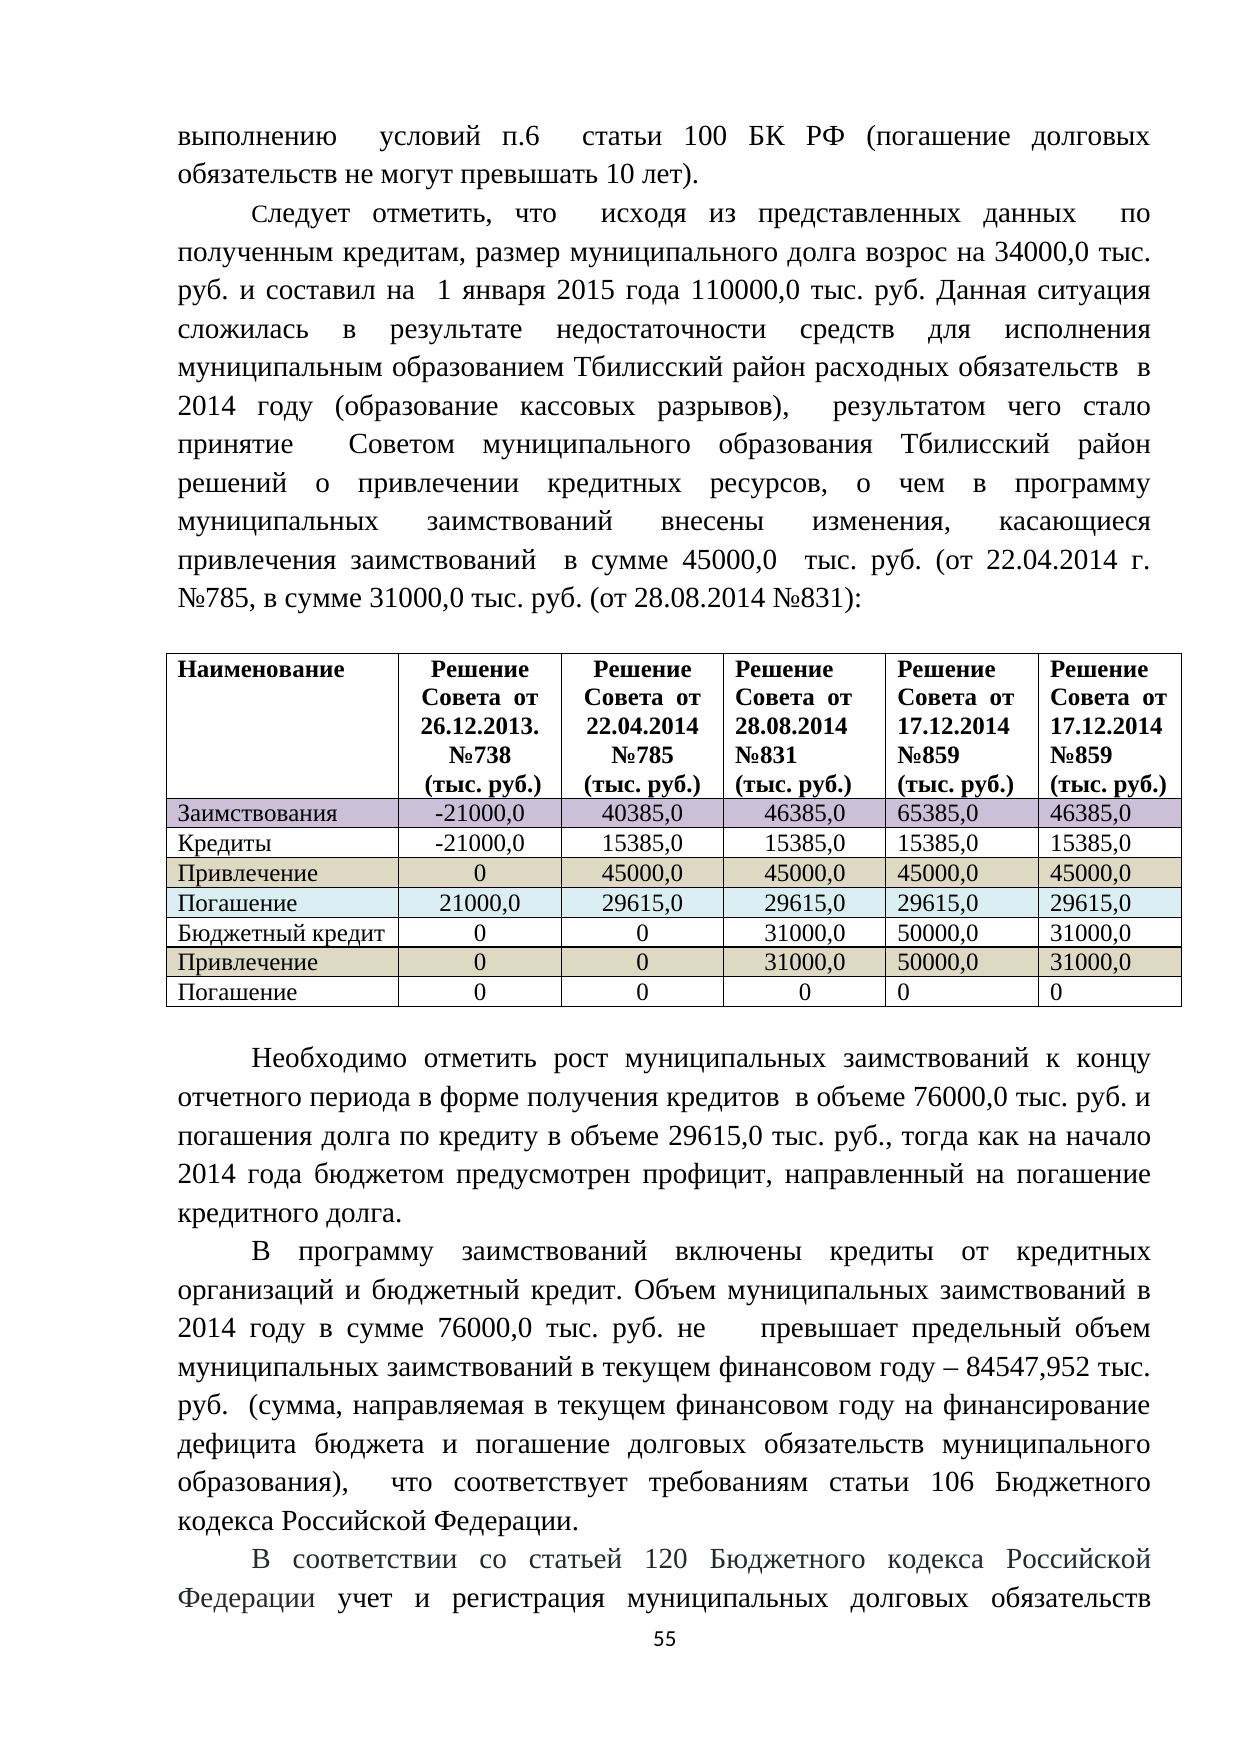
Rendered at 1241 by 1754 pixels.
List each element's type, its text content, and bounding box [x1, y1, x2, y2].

text Следует отметить, что исходя из представленных данных по полученным кредитам, размер муниципального долга возрос на 34000,0 тыс. руб. и составил на 1 января 2015 года 110000,0 тыс. руб. Данная ситуация сложилась в результате недостаточности средств для исполнения муниципальным образованием Тбилисский район расходных обязательств в 2014 году (образование кассовых разрывов), результатом чего стало принятие Советом муниципального образования Тбилисский район решений о привлечении кредитных ресурсов, о чем в программу муниципальных заимствований внесены изменения, касающиеся привлечения заимствований в сумме 45000,0 тыс. руб. (от 22.04.2014 г. №785, в сумме 31000,0 тыс. руб. (от 28.08.2014 №831): [177, 195, 1152, 614]
table_cell 31000,0 [724, 948, 885, 976]
table_cell 0 [562, 918, 723, 946]
table_cell 15385,0 [724, 828, 885, 857]
table_cell 15385,0 [562, 828, 723, 857]
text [177, 118, 1152, 190]
table_cell 29615,0 [562, 888, 723, 917]
table_cell -21000,0 [399, 828, 561, 857]
table_cell 31000,0 [724, 918, 885, 946]
table_cell 0 [724, 977, 885, 1006]
table_cell 21000,0 [399, 888, 561, 917]
table_cell 15385,0 [1039, 828, 1181, 857]
table_cell Заимствования [167, 799, 398, 827]
table_header Решение Совета от 17.12.2014 №859 (тыс. руб.) [886, 654, 1038, 797]
table_header Решение Совета от 28.08.2014 №831 (тыс. руб.) [724, 654, 885, 797]
table_cell 65385,0 [886, 799, 1038, 827]
table_cell 29615,0 [886, 888, 1038, 917]
table_cell Бюджетный кредит [167, 918, 398, 946]
table_cell 31000,0 [1039, 948, 1181, 976]
table_cell Привлечение [167, 948, 398, 976]
table_cell 0 [1039, 977, 1181, 1006]
text В программу заимствований включены кредиты от кредитных организаций и бюджетный кредит. Объем муниципальных заимствований в 2014 году в сумме 76000,0 тыс. руб. не превышает предельный объем муниципальных заимствований в текущем финансовом году – 84547,952 тыс. руб. (сумма, направляемая в текущем финансовом году на финансирование дефицита бюджета и погашение долговых обязательств муниципального образования), что соответствует требованиям статьи 106 Бюджетного кодекса Российской Федерации. [177, 1233, 1152, 1537]
table_cell 0 [562, 977, 723, 1006]
table_header Решение Совета от 26.12.2013. №738 (тыс. руб.) [399, 654, 561, 797]
table_cell 0 [399, 977, 561, 1006]
table_header Решение Совета от 22.04.2014 №785 (тыс. руб.) [562, 654, 723, 797]
table_cell 29615,0 [724, 888, 885, 917]
table_cell 0 [399, 918, 561, 946]
table_cell 45000,0 [1039, 858, 1181, 887]
table_cell Погашение [167, 888, 398, 917]
table_cell 15385,0 [886, 828, 1038, 857]
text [177, 1542, 1152, 1614]
table_cell 0 [399, 948, 561, 976]
table_cell 50000,0 [886, 948, 1038, 976]
table_cell 50000,0 [886, 918, 1038, 946]
table_cell 0 [562, 948, 723, 976]
table_cell -21000,0 [399, 799, 561, 827]
table_header Решение Совета от 17.12.2014 №859 (тыс. руб.) [1039, 654, 1181, 797]
table_cell 45000,0 [886, 858, 1038, 887]
table_cell 0 [886, 977, 1038, 1006]
table_cell 0 [399, 858, 561, 887]
table_cell Погашение [167, 977, 398, 1006]
table_cell 45000,0 [724, 858, 885, 887]
table_cell Привлечение [167, 858, 398, 887]
text Необходимо отметить рост муниципальных заимствований к концу отчетного периода в форме получения кредитов в объеме 76000,0 тыс. руб. и погашения долга по кредиту в объеме 29615,0 тыс. руб., тогда как на начало 2014 года бюджетом предусмотрен профицит, направленный на погашение кредитного долга. [177, 1041, 1152, 1228]
table_cell Кредиты [167, 828, 398, 857]
table_cell 45000,0 [562, 858, 723, 887]
table_cell 46385,0 [724, 799, 885, 827]
table_cell 40385,0 [562, 799, 723, 827]
table_cell 46385,0 [1039, 799, 1181, 827]
table_header Наименование [167, 654, 398, 797]
table_cell 31000,0 [1039, 918, 1181, 946]
table_cell 29615,0 [1039, 888, 1181, 917]
